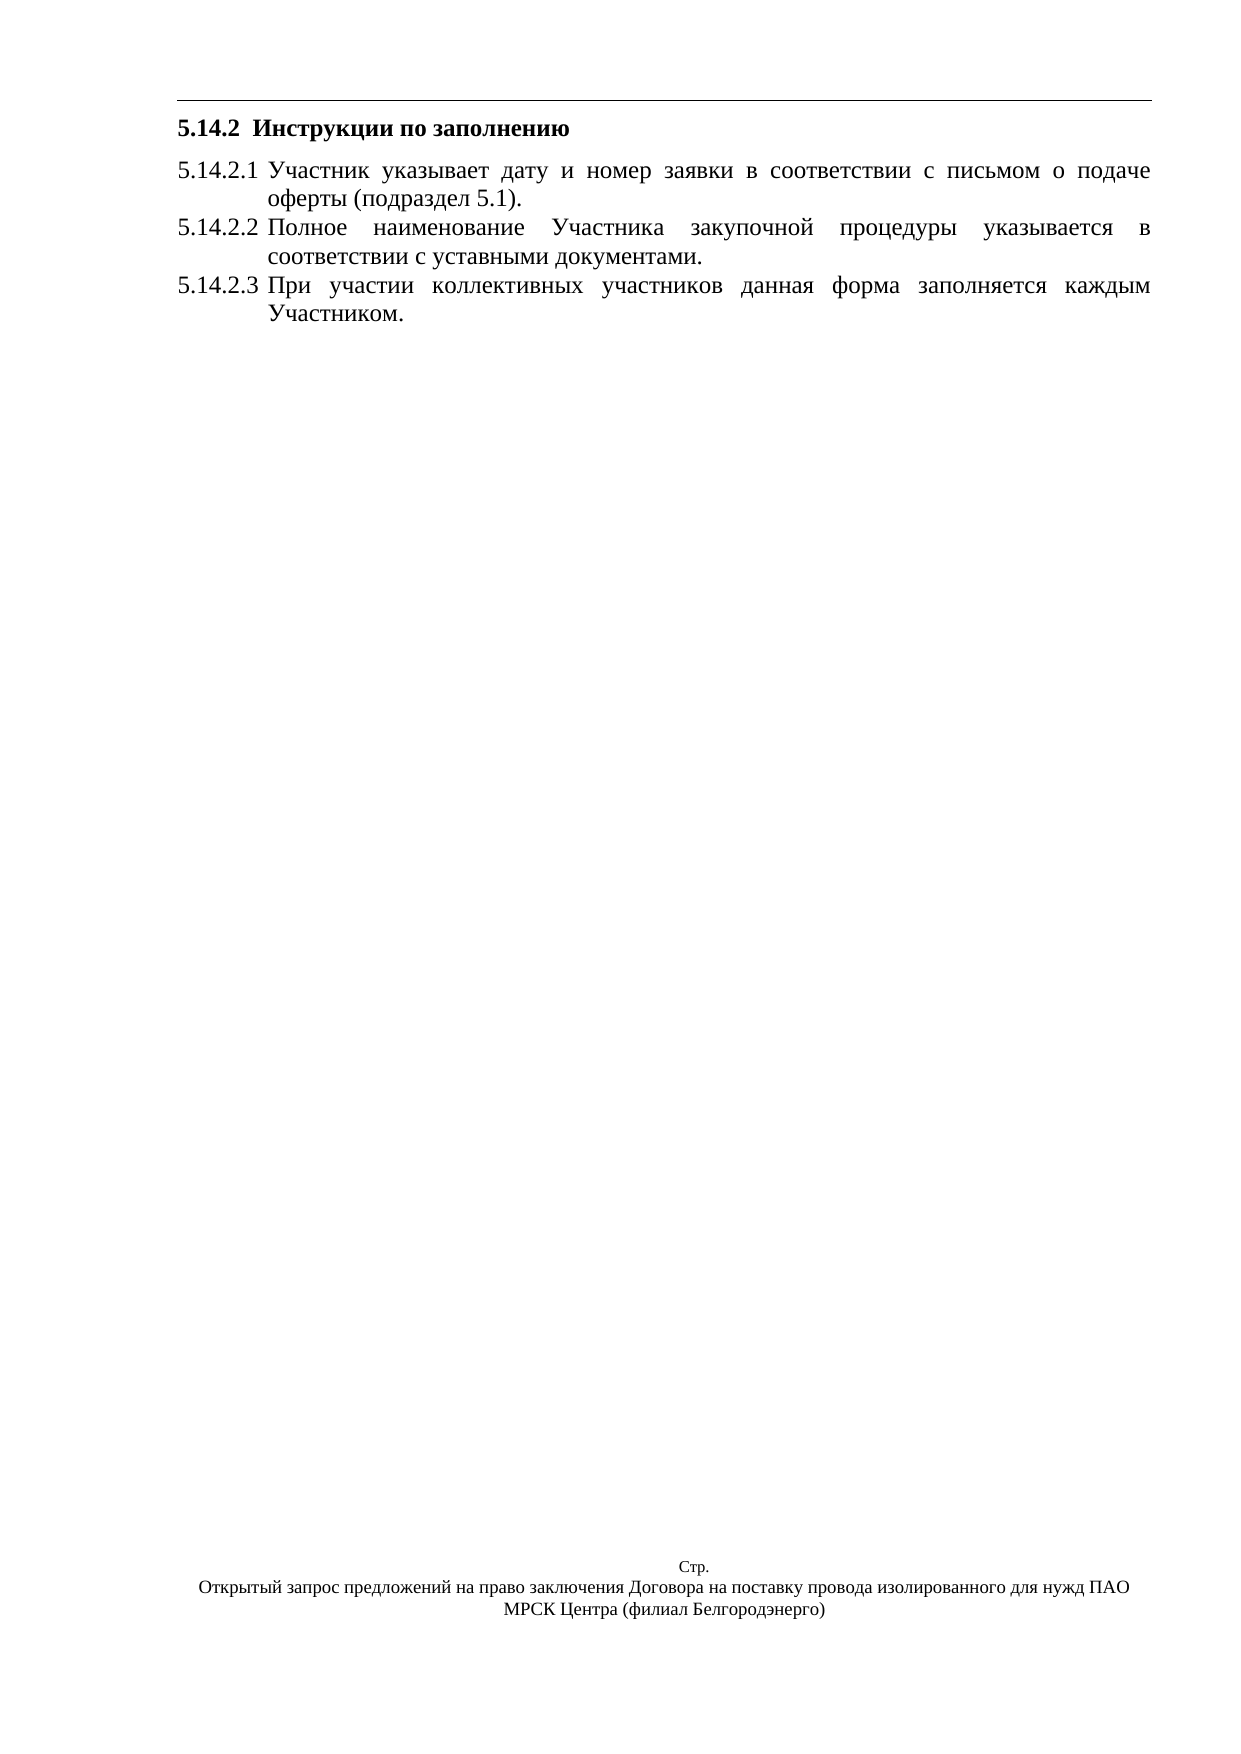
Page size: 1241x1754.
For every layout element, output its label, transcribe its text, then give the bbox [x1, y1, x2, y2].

list При участии коллективных участников данная форма заполняется каждым Участником. [177, 270, 1152, 327]
list Полное наименование Участника закупочной процедуры указывается в соответствии с уставными документами. [177, 212, 1152, 270]
subtitle Инструкции по заполнению [177, 113, 1152, 142]
